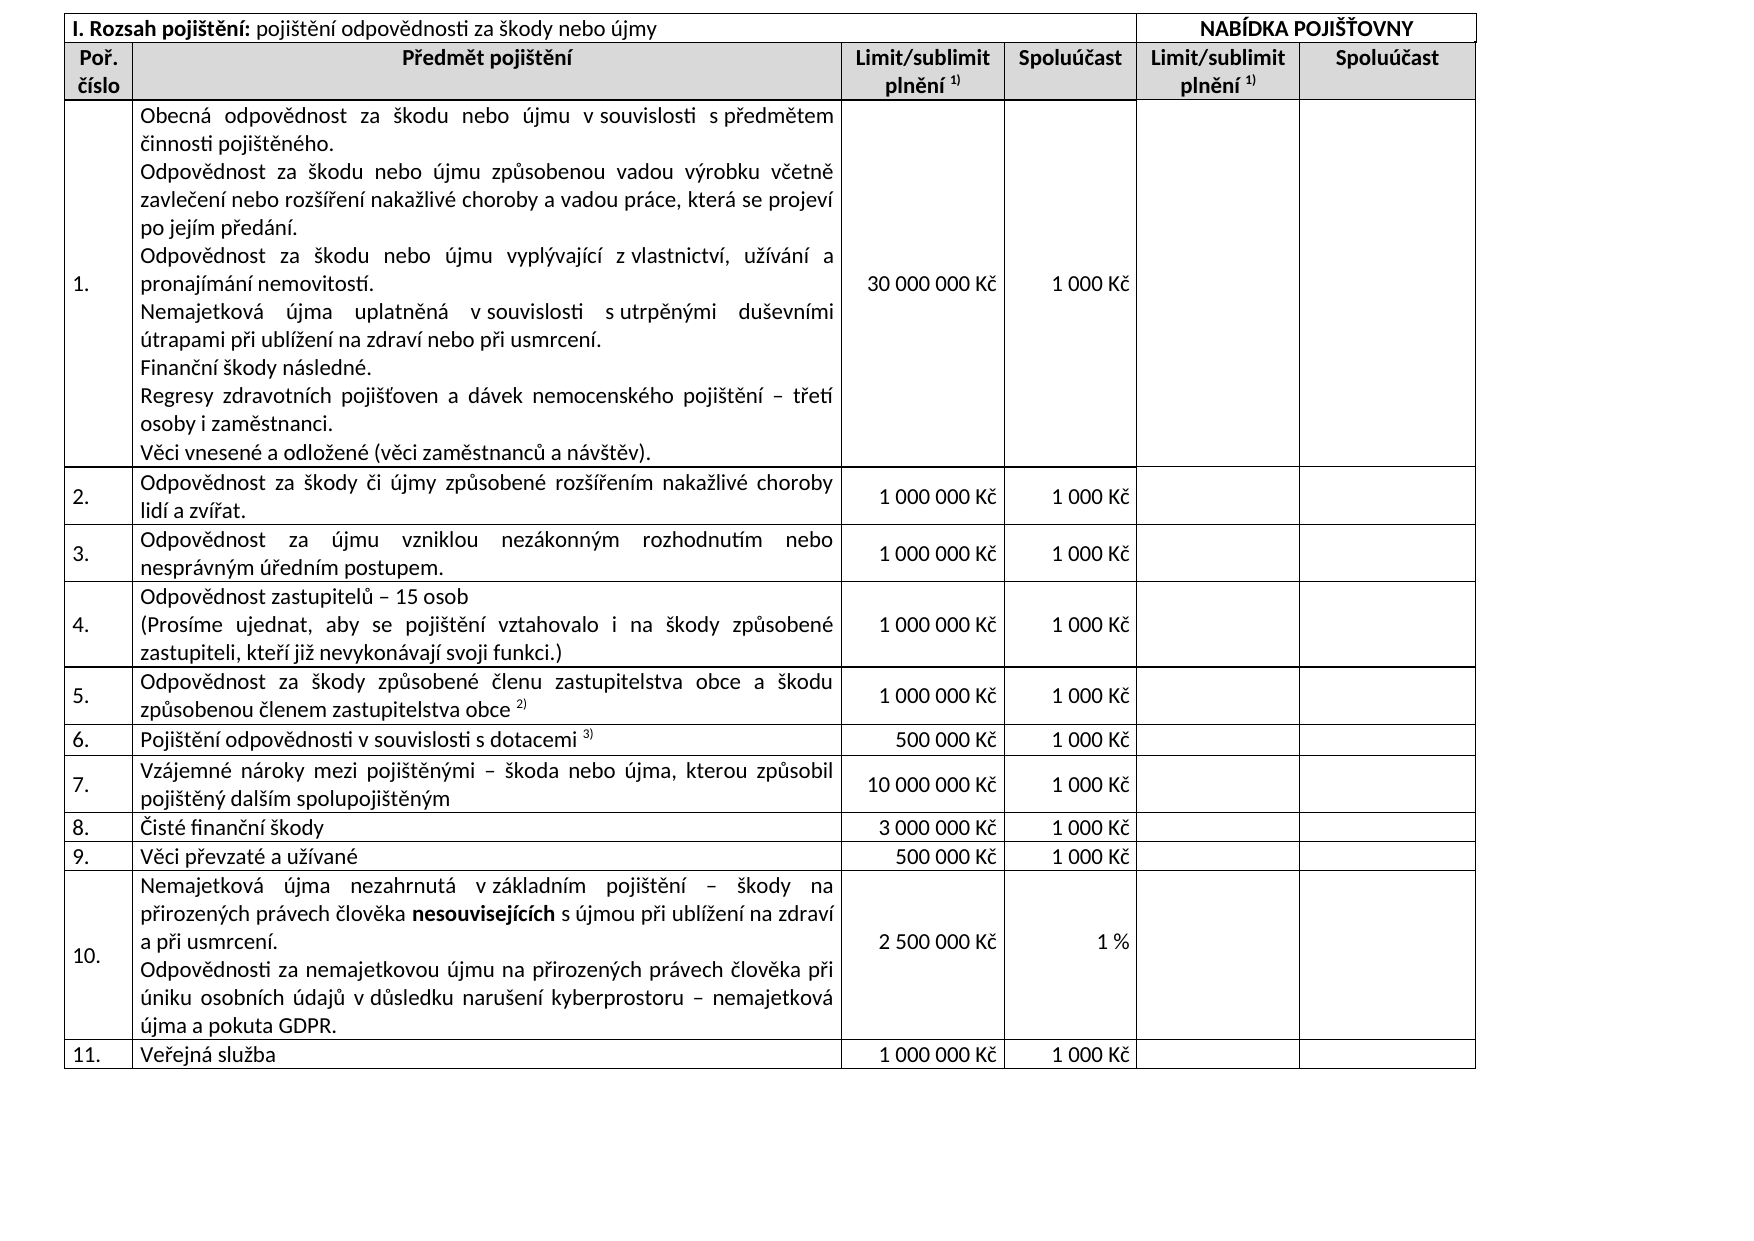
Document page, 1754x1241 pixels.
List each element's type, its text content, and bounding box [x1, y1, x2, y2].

table_cell 11. [65, 1040, 132, 1068]
table_cell Odpovědnost za škody či újmy způsobené rozšířením nakažlivé choroby lidí a zvířat. [133, 468, 841, 524]
table_cell [1137, 842, 1299, 870]
table_cell Pojištění odpovědnosti v souvislosti s dotacemi 3) [133, 725, 841, 755]
table_cell 7. [65, 756, 132, 812]
table_cell 1 000 Kč [1005, 101, 1136, 466]
table_header NABÍDKA POJIŠŤOVNY [1137, 14, 1476, 42]
table_cell 4. [65, 582, 132, 666]
table_cell [1300, 1040, 1475, 1068]
table_cell Poř. číslo [65, 43, 132, 99]
table_cell 10 000 000 Kč [842, 756, 1004, 812]
table_cell Limit/sublimit plnění 1) [1137, 43, 1299, 99]
table_cell 1 000 000 Kč [842, 582, 1004, 666]
table_cell 1 000 Kč [1005, 468, 1136, 524]
table_cell [1300, 100, 1475, 466]
table_cell 1 % [1005, 871, 1136, 1039]
table_cell [1137, 525, 1299, 581]
table_cell [1300, 756, 1475, 812]
table_cell Limit/sublimit plnění 1) [842, 43, 1004, 99]
table_cell [1137, 100, 1299, 466]
table_cell 1. [65, 101, 132, 466]
table_cell 500 000 Kč [842, 842, 1004, 870]
table_cell [1137, 725, 1299, 755]
table_cell 1 000 Kč [1005, 1040, 1136, 1068]
table_cell Obecná odpovědnost za škodu nebo újmu v souvislosti s předmětem činnosti pojištěného. Odpovědnost za škodu nebo újmu způsobenou vadou výrobku včetně zavlečení nebo rozšíření nakažlivé choroby a vadou práce, která se projeví po jejím předání. Odpovědnost za škodu nebo újmu vyplývající z vlastnictví, užívání a pronajímání nemovitostí. Nemajetková újma uplatněná v souvislosti s utrpěnými duševními útrapami při ublížení na zdraví nebo při usmrcení. Finanční škody následné. Regresy zdravotních pojišťoven a dávek nemocenského pojištění – třetí osoby i zaměstnanci. Věci vnesené a odložené (věci zaměstnanců a návštěv). [133, 101, 841, 466]
table_cell Předmět pojištění [133, 43, 841, 99]
table_cell [1300, 813, 1475, 841]
table_cell Odpovědnost za škody způsobené členu zastupitelstva obce a škodu způsobenou členem zastupitelstva obce 2) [133, 668, 841, 723]
table_cell Veřejná služba [133, 1040, 841, 1068]
table_cell [1137, 813, 1299, 841]
table_cell 1 000 Kč [1005, 525, 1136, 581]
table_header I. Rozsah pojištění: pojištění odpovědnosti za škody nebo újmy [65, 14, 1136, 42]
table_cell Vzájemné nároky mezi pojištěnými – škoda nebo újma, kterou způsobil pojištěný dalším spolupojištěným [133, 756, 841, 812]
table_cell [1300, 668, 1475, 723]
table_cell 1 000 000 Kč [842, 668, 1004, 723]
table_cell 3 000 000 Kč [842, 813, 1004, 841]
table_cell [1300, 871, 1475, 1039]
table_cell 1 000 000 Kč [842, 1040, 1004, 1068]
table_cell 10. [65, 871, 132, 1039]
table_cell 2 500 000 Kč [842, 871, 1004, 1039]
table_cell [1300, 525, 1475, 581]
table_cell [1137, 756, 1299, 812]
table_cell 1 000 Kč [1005, 813, 1136, 841]
table_cell 1 000 Kč [1005, 725, 1136, 755]
table_cell 2. [65, 468, 132, 524]
table_cell [1137, 871, 1299, 1039]
table_cell 8. [65, 813, 132, 841]
table_cell 30 000 000 Kč [842, 101, 1004, 466]
table_cell 6. [65, 725, 132, 755]
table_cell Spoluúčast [1300, 43, 1475, 99]
table_cell 3. [65, 525, 132, 581]
table_cell [1300, 842, 1475, 870]
table_cell [1300, 725, 1475, 755]
table_cell 1 000 Kč [1005, 842, 1136, 870]
table_cell 9. [65, 842, 132, 870]
table_cell [1300, 582, 1475, 666]
table_cell 1 000 Kč [1005, 668, 1136, 723]
table_cell [1300, 467, 1475, 524]
table_cell 5. [65, 668, 132, 723]
table_cell 1 000 Kč [1005, 582, 1136, 666]
table_cell [1137, 582, 1299, 666]
table_cell 500 000 Kč [842, 725, 1004, 755]
table_cell Spoluúčast [1005, 43, 1136, 99]
table_cell 1 000 Kč [1005, 756, 1136, 812]
table_cell Nemajetková újma nezahrnutá v základním pojištění – škody na přirozených právech člověka nesouvisejících s újmou při ublížení na zdraví a při usmrcení. Odpovědnosti za nemajetkovou újmu na přirozených právech člověka při úniku osobních údajů v důsledku narušení kyberprostoru – nemajetková újma a pokuta GDPR. [133, 871, 841, 1039]
table_cell [1137, 668, 1299, 723]
table_cell 1 000 000 Kč [842, 468, 1004, 524]
table_cell Odpovědnost za újmu vzniklou nezákonným rozhodnutím nebo nesprávným úředním postupem. [133, 525, 841, 581]
table_cell 1 000 000 Kč [842, 525, 1004, 581]
table_cell Čisté finanční škody [133, 813, 841, 841]
table_cell [1137, 1040, 1299, 1068]
table_cell Odpovědnost zastupitelů – 15 osob (Prosíme ujednat, aby se pojištění vztahovalo i na škody způsobené zastupiteli, kteří již nevykonávají svoji funkci.) [133, 582, 841, 666]
table_cell Věci převzaté a užívané [133, 842, 841, 870]
table_cell [1137, 467, 1299, 524]
